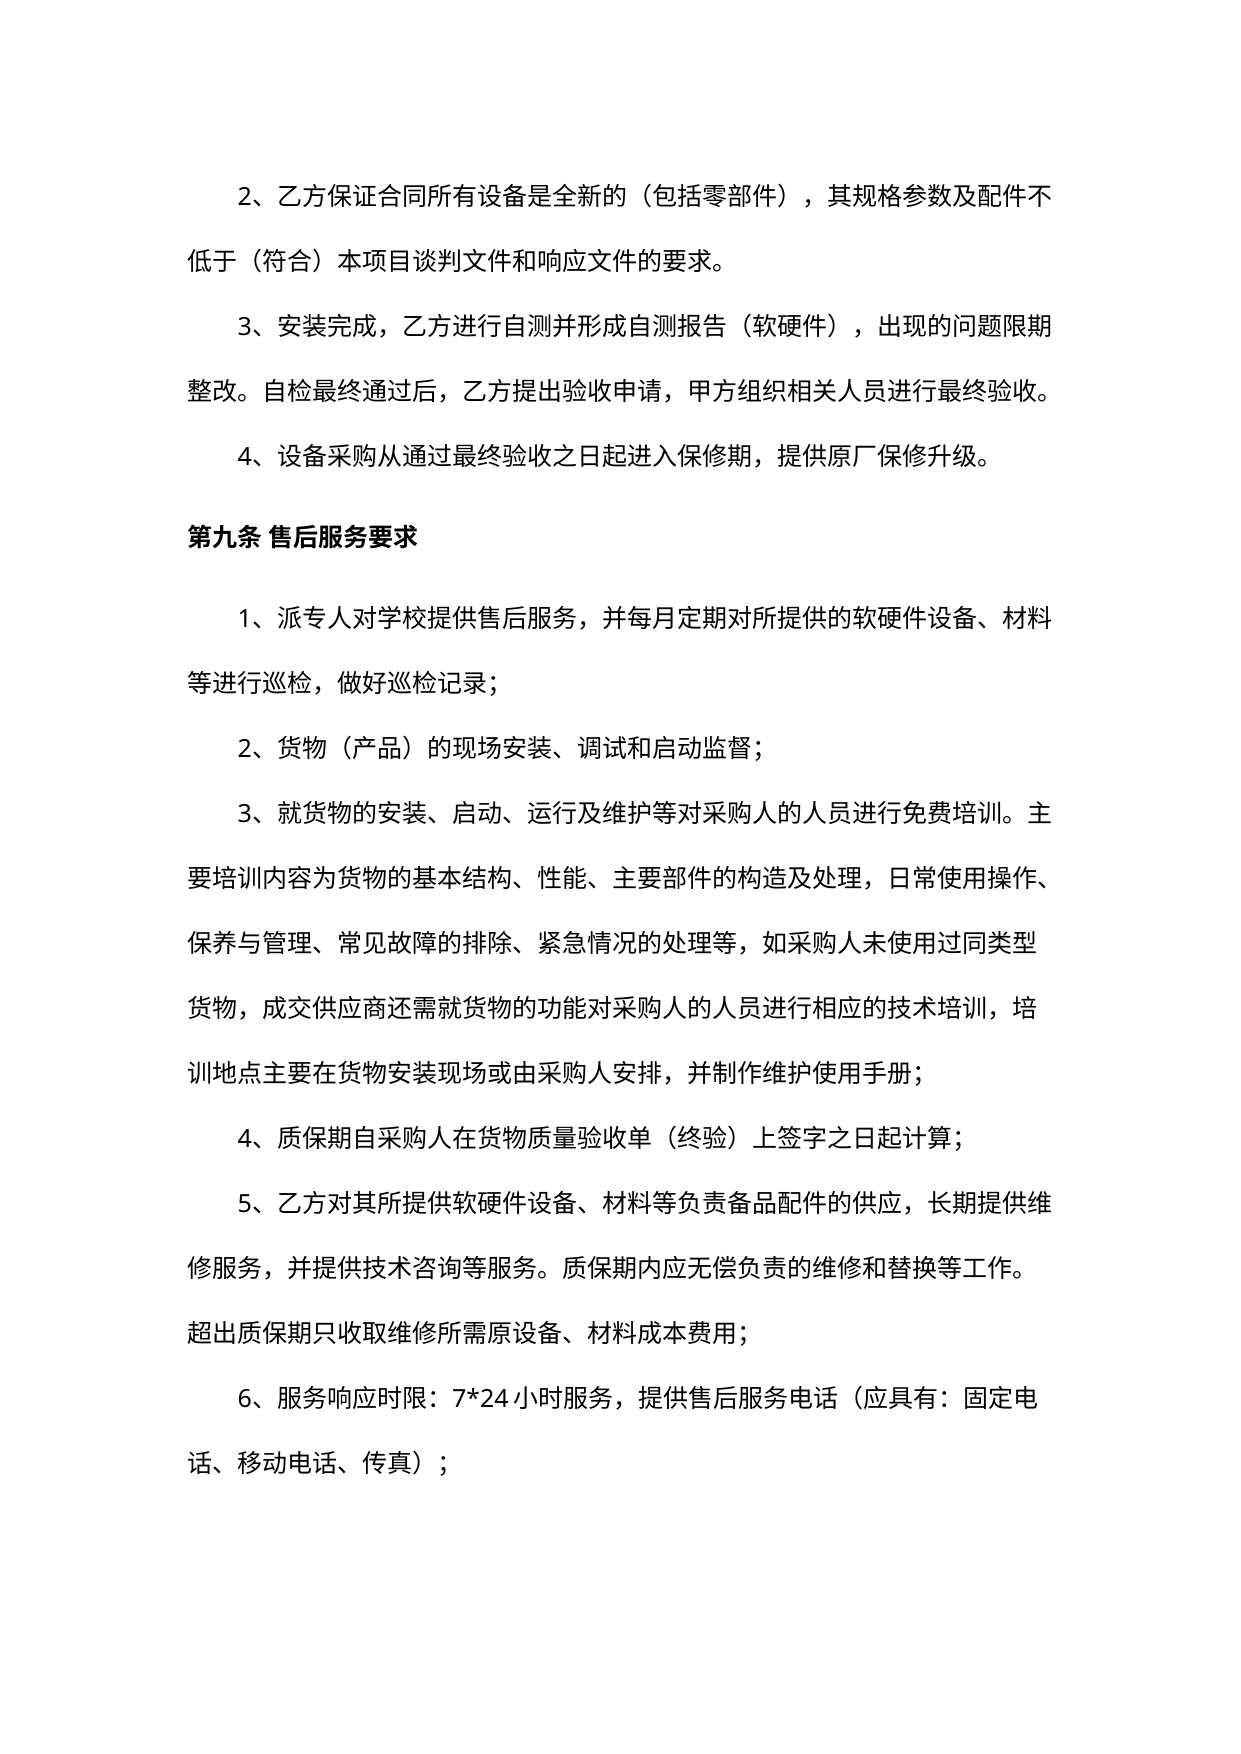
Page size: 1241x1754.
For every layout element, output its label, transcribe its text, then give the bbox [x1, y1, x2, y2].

text 2、乙方保证合同所有设备是全新的（包括零部件），其规格参数及配件不低于（符合）本项目谈判文件和响应文件的要求。 [187, 162, 1053, 292]
text 6、服务响应时限：7*24小时服务，提供售后服务电话（应具有：固定电话、移动电话、传真）； [187, 1364, 1053, 1494]
text 2、货物（产品）的现场安装、调试和启动监督； [187, 714, 1053, 779]
text 第九条 售后服务要求 [187, 503, 1053, 568]
text 3、安装完成，乙方进行自测并形成自测报告（软硬件），出现的问题限期整改。自检最终通过后，乙方提出验收申请，甲方组织相关人员进行最终验收。 [187, 292, 1053, 422]
text 3、就货物的安装、启动、运行及维护等对采购人的人员进行免费培训。主要培训内容为货物的基本结构、性能、主要部件的构造及处理，日常使用操作、保养与管理、常见故障的排除、紧急情况的处理等，如采购人未使用过同类型货物，成交供应商还需就货物的功能对采购人的人员进行相应的技术培训，培训地点主要在货物安装现场或由采购人安排，并制作维护使用手册； [187, 779, 1053, 1104]
text 1、派专人对学校提供售后服务，并每月定期对所提供的软硬件设备、材料等进行巡检，做好巡检记录； [187, 584, 1053, 714]
text 4、设备采购从通过最终验收之日起进入保修期，提供原厂保修升级。 [187, 422, 1053, 487]
text 4、质保期自采购人在货物质量验收单（终验）上签字之日起计算； [187, 1104, 1053, 1169]
text 5、乙方对其所提供软硬件设备、材料等负责备品配件的供应，长期提供维修服务，并提供技术咨询等服务。质保期内应无偿负责的维修和替换等工作。超出质保期只收取维修所需原设备、材料成本费用； [187, 1169, 1053, 1364]
